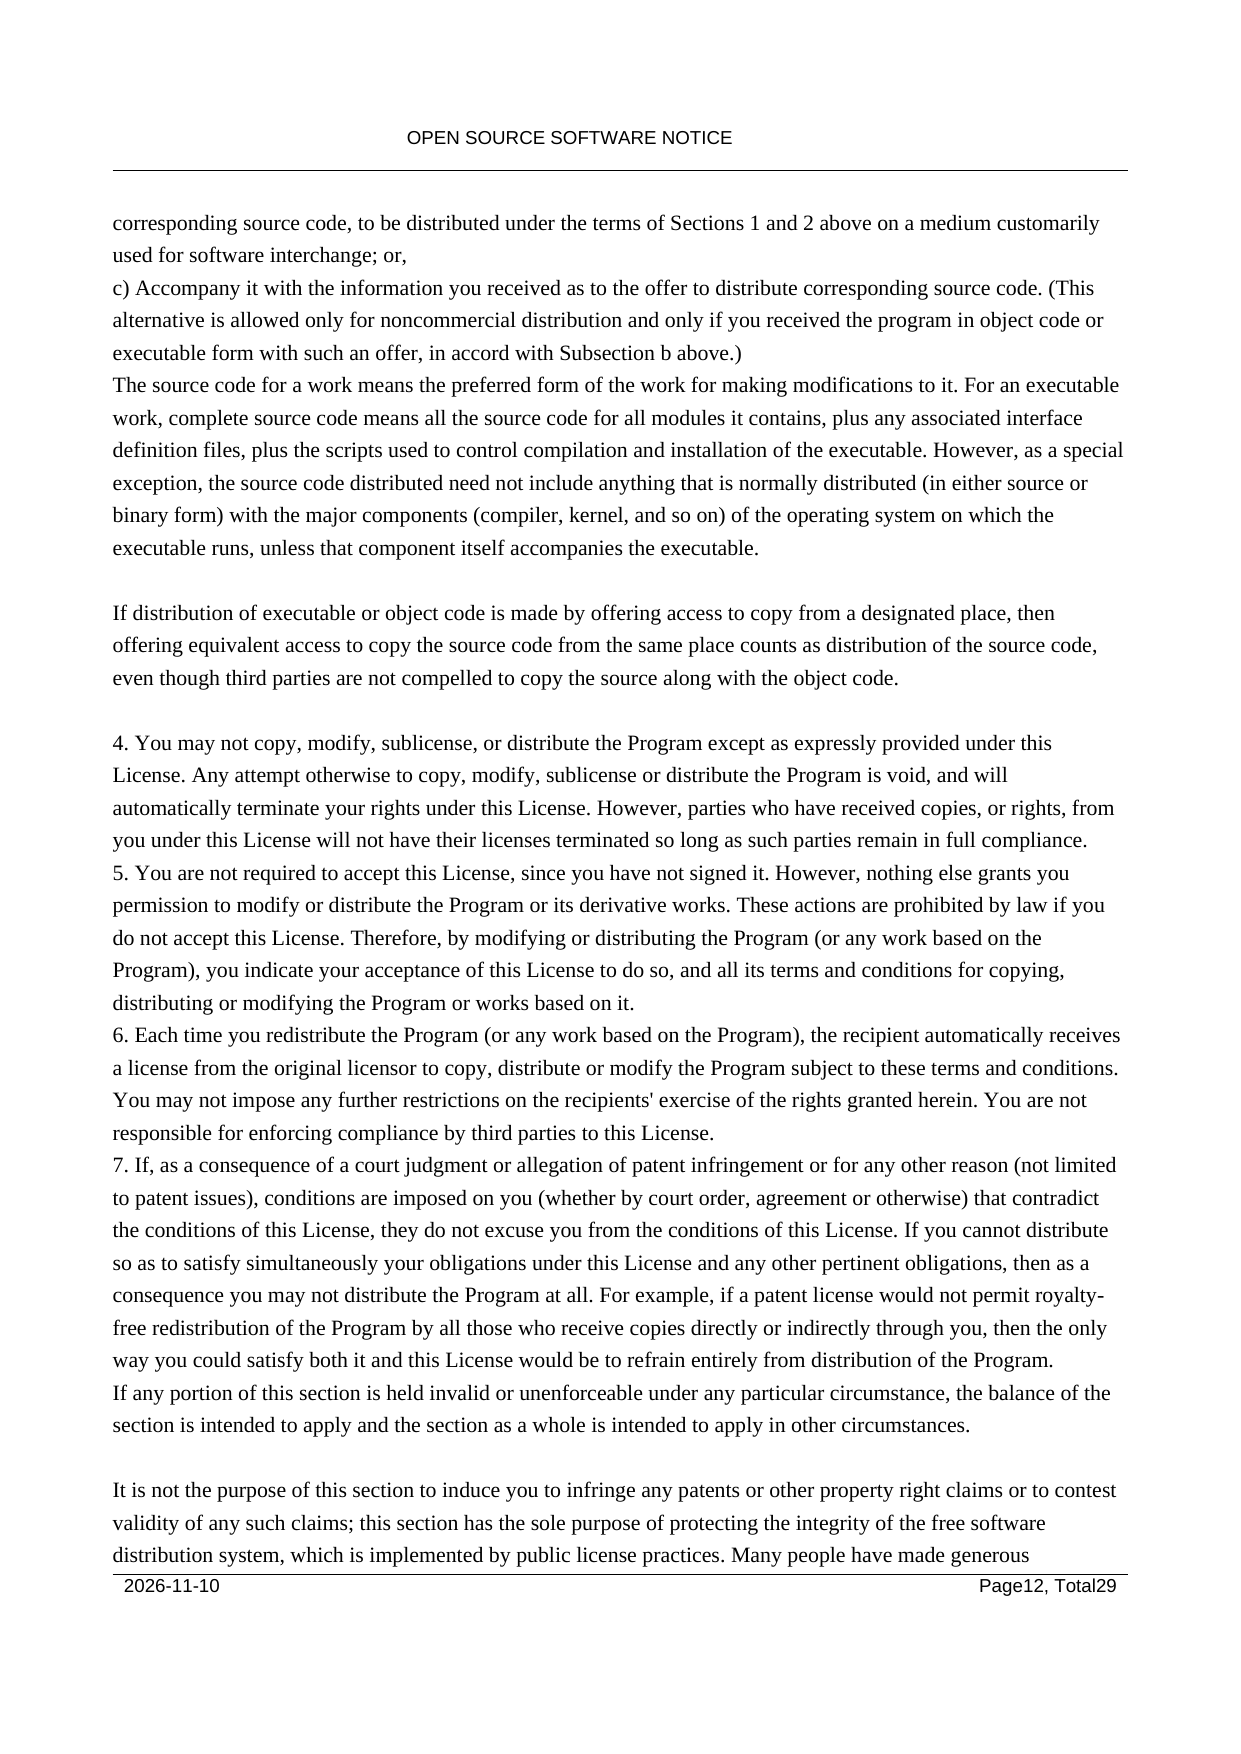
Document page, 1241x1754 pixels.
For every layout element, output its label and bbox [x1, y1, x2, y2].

text [112, 206, 1128, 1571]
